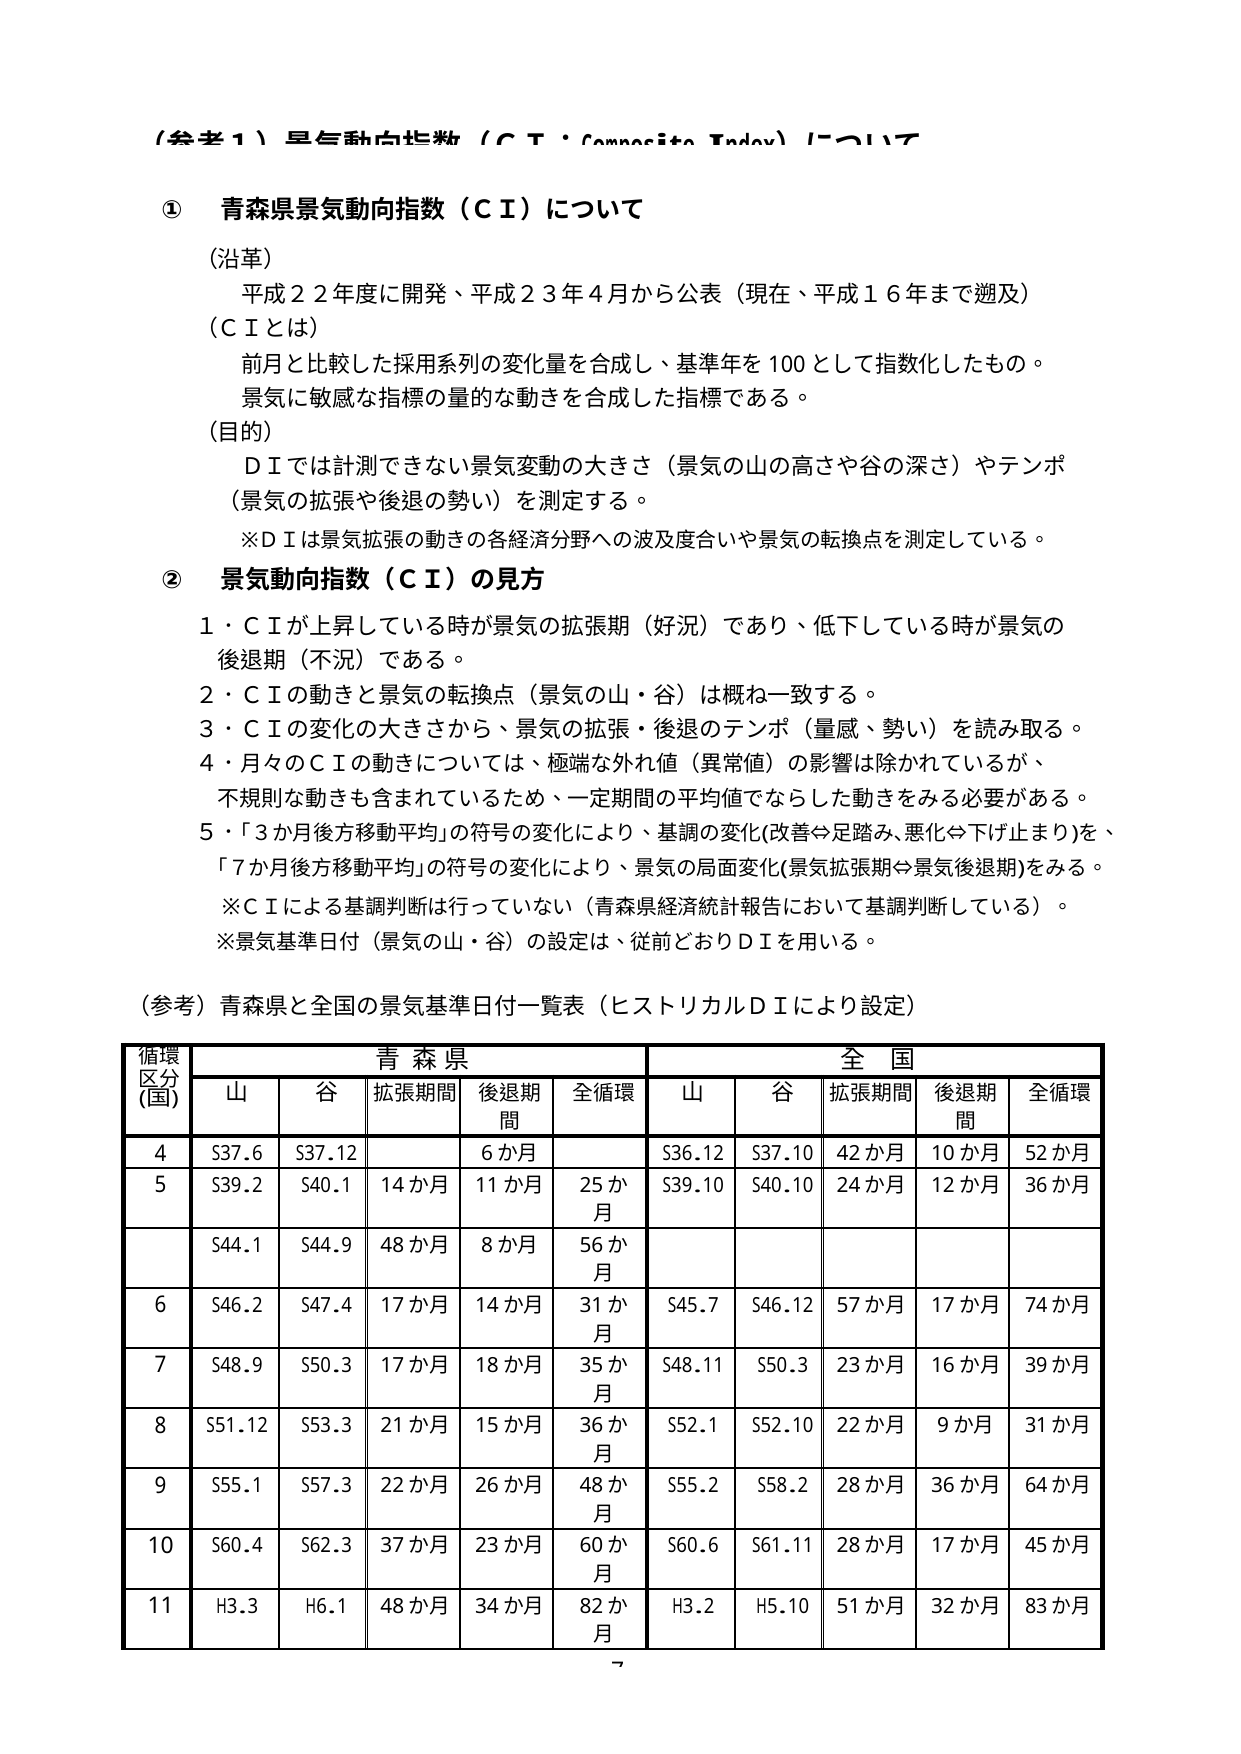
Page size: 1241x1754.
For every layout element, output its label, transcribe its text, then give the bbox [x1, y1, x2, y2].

table_cell 37か月 [368, 1530, 459, 1587]
table_cell 後退期間 [917, 1079, 1008, 1133]
table_cell S46.12 [736, 1289, 821, 1347]
table_cell [554, 1138, 645, 1167]
table_cell 74か月 [1010, 1289, 1100, 1347]
table_header 青 森 県 [193, 1047, 645, 1074]
table_cell S60.6 [649, 1530, 734, 1587]
table_cell [126, 1229, 189, 1287]
table_cell 48か月 [368, 1229, 459, 1287]
table_cell S47.4 [280, 1289, 365, 1347]
table_cell 15か月 [461, 1409, 552, 1467]
text ＤＩでは計測できない景気変動の大きさ（景気の山の高さや谷の深さ）やテンポ [241, 450, 1159, 481]
text ※ＤＩは景気拡張の動きの各経済分野への波及度合いや景気の転換点を測定している。 [241, 526, 1159, 554]
table_cell 31か月 [1010, 1409, 1100, 1467]
table_cell S52.10 [736, 1409, 821, 1467]
table_cell 48か月 [368, 1590, 459, 1648]
subtitle １．ＣＩが上昇している時が景気の拡張期（好況）であり、低下している時が景気の後退期（不況）である。 [195, 610, 1069, 676]
table_cell H5.10 [736, 1590, 821, 1648]
table_cell [368, 1138, 459, 1167]
table_cell S51.12 [193, 1409, 278, 1467]
table_cell H6.1 [280, 1590, 365, 1648]
table_cell S44.9 [280, 1229, 365, 1287]
table_cell 拡張期間 [824, 1079, 915, 1133]
table_cell S48.11 [649, 1349, 734, 1407]
table_cell S37.10 [736, 1138, 821, 1167]
table_cell 9 [126, 1469, 189, 1527]
table_cell 24か月 [824, 1169, 915, 1227]
text ５．｢３か月後方移動平均｣の符号の変化により、基調の変化(改善⇔足踏み､悪化⇔下げ止まり)を、 [195, 816, 1159, 847]
table_header 全 国 [649, 1047, 1100, 1074]
table_cell [917, 1229, 1008, 1287]
table_cell [736, 1229, 821, 1287]
text 平成２２年度に開発、平成２３年４月から公表（現在、平成１６年まで遡及） [241, 278, 1159, 310]
table_cell S58.2 [736, 1469, 821, 1527]
table_cell 22か月 [368, 1469, 459, 1527]
table_cell 14か月 [368, 1169, 459, 1227]
table_cell [824, 1229, 915, 1287]
subtitle （沿革） [195, 243, 1159, 274]
table_cell 全循環 [1010, 1079, 1100, 1133]
table_cell 後退期間 [461, 1079, 552, 1133]
table_cell 82か月 [554, 1590, 645, 1648]
subtitle ② 景気動向指数（ＣＩ）の見方 [161, 562, 1159, 596]
table_cell 48か月 [554, 1469, 645, 1527]
table_cell 谷 [280, 1079, 365, 1133]
table_cell S39.2 [193, 1169, 278, 1227]
table_cell 45か月 [1010, 1530, 1100, 1587]
table_cell 17か月 [917, 1289, 1008, 1347]
table_cell 17か月 [917, 1530, 1008, 1587]
table_cell 31か月 [554, 1289, 645, 1347]
table_cell S40.1 [280, 1169, 365, 1227]
text ※景気基準日付（景気の山・谷）の設定は、従前どおりＤＩを用いる。 [216, 926, 1159, 956]
table_cell 18か月 [461, 1349, 552, 1407]
text （景気の拡張や後退の勢い）を測定する。 [218, 485, 1159, 516]
table_cell 57か月 [824, 1289, 915, 1347]
table_cell 9か月 [917, 1409, 1008, 1467]
table_cell 52か月 [1010, 1138, 1100, 1167]
table_cell S44.1 [193, 1229, 278, 1287]
subtitle ① 青森県景気動向指数（ＣＩ）について [161, 187, 1159, 227]
table_cell 39か月 [1010, 1349, 1100, 1407]
table_cell S37.6 [193, 1138, 278, 1167]
table_cell 8 [126, 1409, 189, 1467]
table_cell S40.10 [736, 1169, 821, 1227]
table_cell 10か月 [917, 1138, 1008, 1167]
text （目的） [195, 416, 1159, 446]
table_cell 34か月 [461, 1590, 552, 1648]
table_cell 11か月 [461, 1169, 552, 1227]
text ｢７か月後方移動平均｣の符号の変化により、景気の局面変化(景気拡張期⇔景気後退期)をみる。 [217, 853, 1159, 881]
table_cell 51か月 [824, 1590, 915, 1648]
table_cell 6 [126, 1289, 189, 1347]
table_cell 23か月 [461, 1530, 552, 1587]
table_cell 山 [193, 1079, 278, 1133]
table_header 循環 区分 (国) [126, 1047, 189, 1133]
table_cell S46.2 [193, 1289, 278, 1347]
text ３．ＣＩの変化の大きさから、景気の拡張・後退のテンポ（量感、勢い）を読み取る。 [195, 713, 1159, 744]
table_cell [1010, 1229, 1100, 1287]
table_cell 17か月 [368, 1349, 459, 1407]
table_cell S37.12 [280, 1138, 365, 1167]
table_cell H3.3 [193, 1590, 278, 1648]
table_cell 25か月 [554, 1169, 645, 1227]
table_cell S48.9 [193, 1349, 278, 1407]
table_cell 6か月 [461, 1138, 552, 1167]
table_cell S45.7 [649, 1289, 734, 1347]
table_cell 36か月 [917, 1469, 1008, 1527]
table_cell 14か月 [461, 1289, 552, 1347]
table_cell 4 [126, 1138, 189, 1167]
table_cell S55.1 [193, 1469, 278, 1527]
table_cell 64か月 [1010, 1469, 1100, 1527]
table_cell 28か月 [824, 1469, 915, 1527]
table_cell 21か月 [368, 1409, 459, 1467]
table_cell S50.3 [280, 1349, 365, 1407]
table_cell 16か月 [917, 1349, 1008, 1407]
text （ＣＩとは） [195, 312, 1159, 343]
table_cell S61.11 [736, 1530, 821, 1587]
table_cell S39.10 [649, 1169, 734, 1227]
table_cell 32か月 [917, 1590, 1008, 1648]
table_cell 全循環 [554, 1079, 645, 1133]
table_cell 35か月 [554, 1349, 645, 1407]
text ４．月々のＣＩの動きについては、極端な外れ値（異常値）の影響は除かれているが、 [195, 747, 1159, 778]
table_cell S55.2 [649, 1469, 734, 1527]
table_cell H3.2 [649, 1590, 734, 1648]
table_cell S57.3 [280, 1469, 365, 1527]
table_cell 7 [126, 1349, 189, 1407]
table_cell 谷 [736, 1079, 821, 1133]
table_cell 83か月 [1010, 1590, 1100, 1648]
table_cell 36か月 [554, 1409, 645, 1467]
table_cell 56か月 [554, 1229, 645, 1287]
table_cell 42か月 [824, 1138, 915, 1167]
table_cell S50.3 [736, 1349, 821, 1407]
text ２．ＣＩの動きと景気の転換点（景気の山・谷）は概ね一致する。 [195, 679, 1159, 709]
table_cell S60.4 [193, 1530, 278, 1587]
table_cell 5 [126, 1169, 189, 1227]
table_cell 26か月 [461, 1469, 552, 1527]
text 不規則な動きも含まれているため、一定期間の平均値でならした動きをみる必要がある。 [218, 783, 1159, 813]
table_cell 11 [126, 1590, 189, 1648]
table_cell 36か月 [1010, 1169, 1100, 1227]
table_cell 22か月 [824, 1409, 915, 1467]
text ※ＣＩによる基調判断は行っていない（青森県経済統計報告において基調判断している）。 [218, 891, 1078, 921]
table_cell 17か月 [368, 1289, 459, 1347]
text 前月と比較した採用系列の変化量を合成し、基準年を100として指数化したもの。 景気に敏感な指標の量的な動きを合成した指標である。 [241, 347, 1081, 413]
table_cell 28か月 [824, 1530, 915, 1587]
table_cell 23か月 [824, 1349, 915, 1407]
table_cell 60か月 [554, 1530, 645, 1587]
table_cell 拡張期間 [368, 1079, 459, 1133]
table_cell 12か月 [917, 1169, 1008, 1227]
table_cell [649, 1229, 734, 1287]
subtitle （参考）青森県と全国の景気基準日付一覧表（ヒストリカルＤＩにより設定） [127, 990, 1159, 1021]
table_cell 10 [126, 1530, 189, 1587]
table_cell S53.3 [280, 1409, 365, 1467]
table_cell S62.3 [280, 1530, 365, 1587]
table_cell S36.12 [649, 1138, 734, 1167]
table_cell 8か月 [461, 1229, 552, 1287]
table_cell S52.1 [649, 1409, 734, 1467]
table_cell 山 [649, 1079, 734, 1133]
